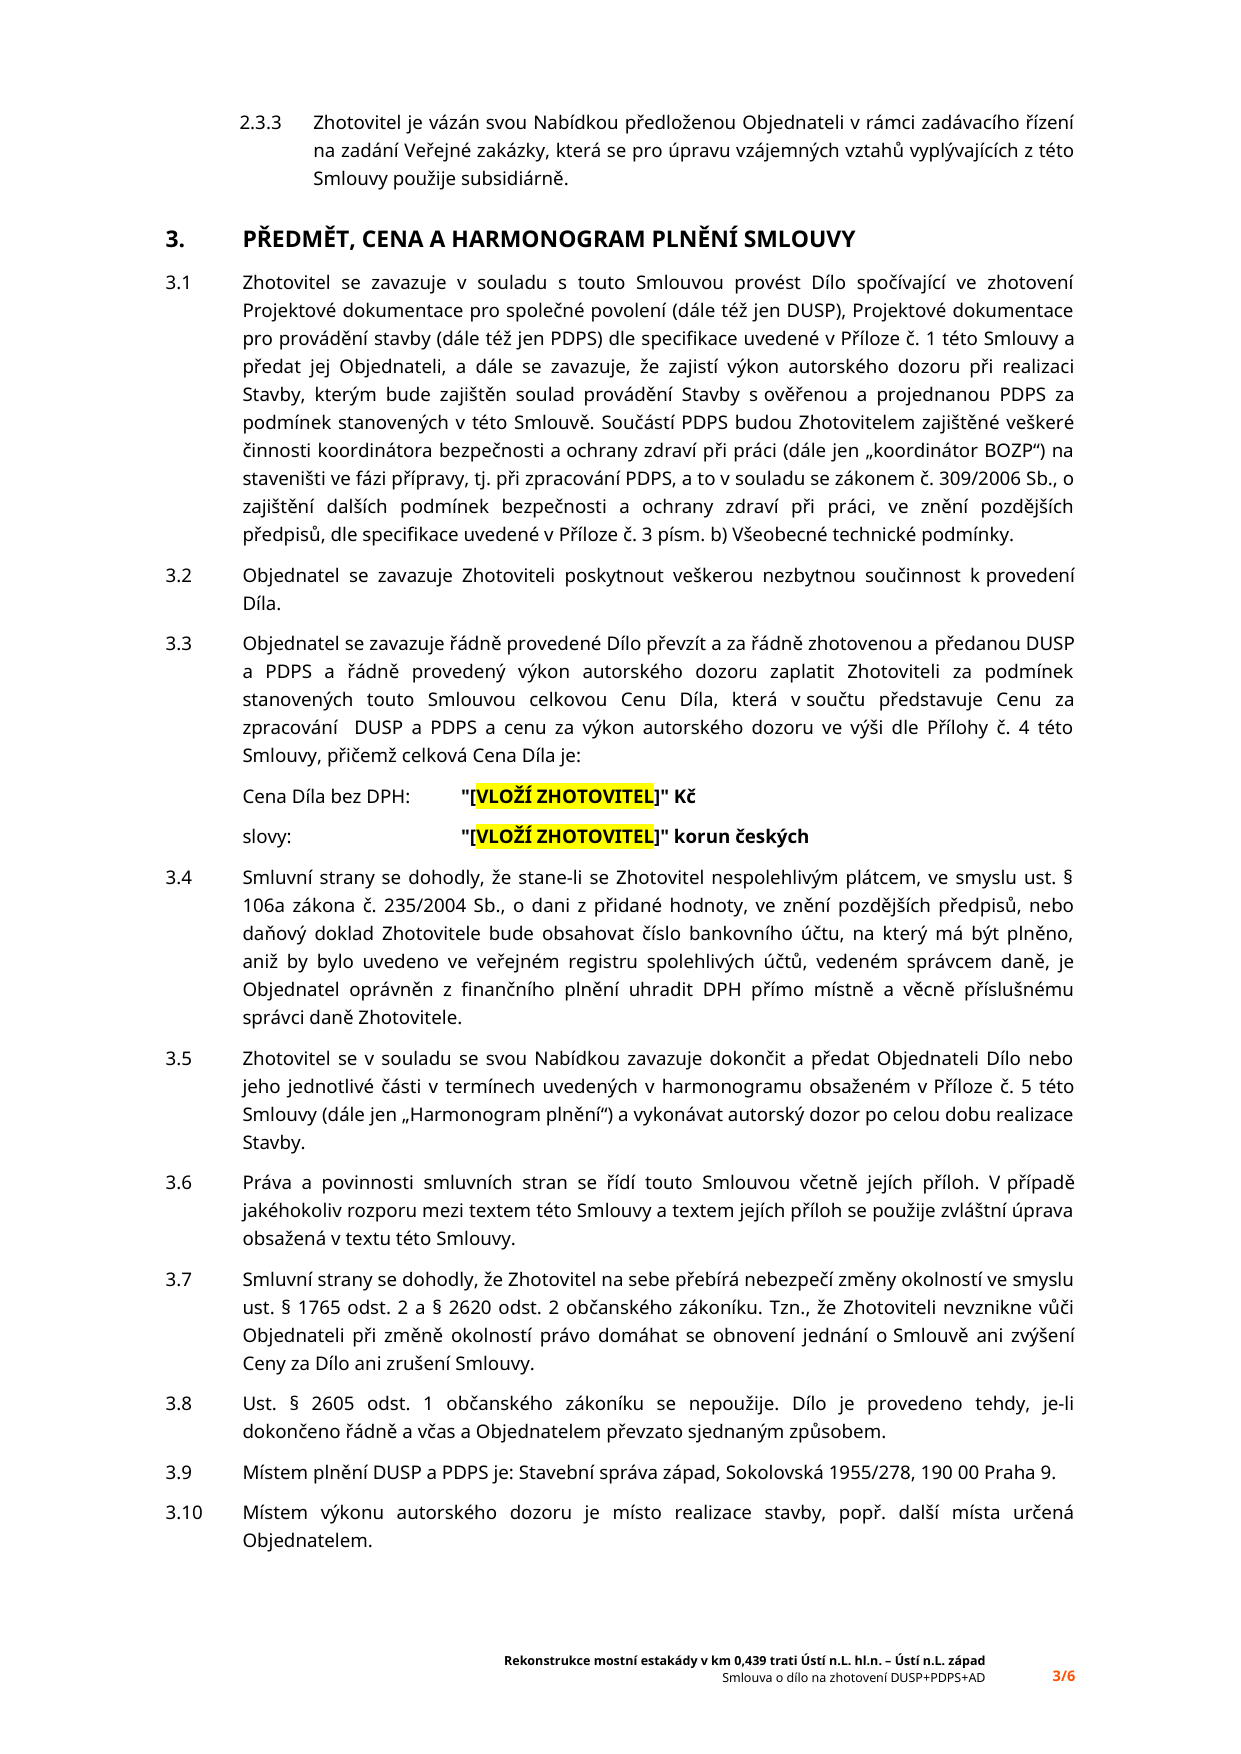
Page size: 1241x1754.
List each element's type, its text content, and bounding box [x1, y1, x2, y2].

text Cena Díla bez DPH: "[VLOŽÍ ZHOTOVITEL]" Kč [242, 783, 476, 809]
text Objednatel se zavazuje Zhotoviteli poskytnout veškerou nezbytnou součinnost k provedení Díla. [165, 562, 1075, 616]
text Smluvní strany se dohodly, že stane-li se Zhotovitel nespolehlivým plátcem, ve smyslu ust. § 106a zákona č. 235/2004 Sb., o dani z přidané hodnoty, ve znění pozdějších předpisů, nebo daňový doklad Zhotovitele bude obsahovat číslo bankovního účtu, na který má být plněno, aniž by bylo uvedeno ve veřejném registru spolehlivých účtů, vedeném správcem daně, je Objednatel oprávněn z finančního plnění uhradit DPH přímo místně a věcně příslušnému správci daně Zhotovitele. [165, 864, 1075, 1030]
text Zhotovitel je vázán svou Nabídkou předloženou Objednateli v rámci zadávacího řízení na zadání Veřejné zakázky, která se pro úpravu vzájemných vztahů vyplývajících z této Smlouvy použije subsidiárně. [239, 109, 1075, 191]
text Objednatel se zavazuje řádně provedené Dílo převzít a za řádně zhotovenou a předanou DUSP a PDPS a řádně provedený výkon autorského dozoru zaplatit Zhotoviteli za podmínek stanovených touto Smlouvou celkovou Cenu Díla, která v součtu představuje Cenu za zpracování DUSP a PDPS a cenu za výkon autorského dozoru ve výši dle Přílohy č. 4 této Smlouvy, přičemž celková Cena Díla je: [165, 631, 1075, 768]
text Smluvní strany se dohodly, že Zhotovitel na sebe přebírá nebezpečí změny okolností ve smyslu ust. § 1765 odst. 2 a § 2620 odst. 2 občanského zákoníku. Tzn., že Zhotoviteli nevznikne vůči Objednateli při změně okolností právo domáhat se obnovení jednání o Smlouvě ani zvýšení Ceny za Dílo ani zrušení Smlouvy. [165, 1266, 1075, 1376]
text slovy: "[VLOŽÍ ZHOTOVITEL]" korun českých [654, 824, 1075, 849]
text PŘEDMĚT, CENA A HARMONOGRAM PLNĚNÍ SMLOUVY [165, 222, 1075, 254]
text Zhotovitel se v souladu se svou Nabídkou zavazuje dokončit a předat Objednateli Dílo nebo jeho jednotlivé části v termínech uvedených v harmonogramu obsaženém v Příloze č. 5 této Smlouvy (dále jen „Harmonogram plnění“) a vykonávat autorský dozor po celou dobu realizace Stavby. [165, 1045, 1075, 1154]
text Zhotovitel se zavazuje v souladu s touto Smlouvou provést Dílo spočívající ve zhotovení Projektové dokumentace pro společné povolení (dále též jen DUSP), Projektové dokumentace pro provádění stavby (dále též jen PDPS) dle specifikace uvedené v Příloze č. 1 této Smlouvy a předat jej Objednateli, a dále se zavazuje, že zajistí výkon autorského dozoru při realizaci Stavby, kterým bude zajištěn soulad provádění Stavby s ověřenou a projednanou PDPS za podmínek stanovených v této Smlouvě. Součástí PDPS budou Zhotovitelem zajištěné veškeré činnosti koordinátora bezpečnosti a ochrany zdraví při práci (dále jen „koordinátor BOZP“) na staveništi ve fázi přípravy, tj. při zpracování PDPS, a to v souladu se zákonem č. 309/2006 Sb., o zajištění dalších podmínek bezpečnosti a ochrany zdraví při práci, ve znění pozdějších předpisů, dle specifikace uvedené v Příloze č. 3 písm. b) Všeobecné technické podmínky. [165, 269, 1075, 547]
text slovy: "[VLOŽÍ ZHOTOVITEL]" korun českých [242, 824, 476, 849]
text Místem plnění DUSP a PDPS je: Stavební správa západ, Sokolovská 1955/278, 190 00 Praha 9. [165, 1459, 1075, 1485]
text Cena Díla bez DPH: "[VLOŽÍ ZHOTOVITEL]" Kč [654, 783, 1075, 809]
text Práva a povinnosti smluvních stran se řídí touto Smlouvou včetně jejích příloh. V případě jakéhokoliv rozporu mezi textem této Smlouvy a textem jejích příloh se použije zvláštní úprava obsažená v textu této Smlouvy. [165, 1169, 1075, 1251]
text Ust. § 2605 odst. 1 občanského zákoníku se nepoužije. Dílo je provedeno tehdy, je-li dokončeno řádně a včas a Objednatelem převzato sjednaným způsobem. [165, 1391, 1075, 1444]
text Místem výkonu autorského dozoru je místo realizace stavby, popř. další místa určená Objednatelem. [165, 1500, 1075, 1553]
